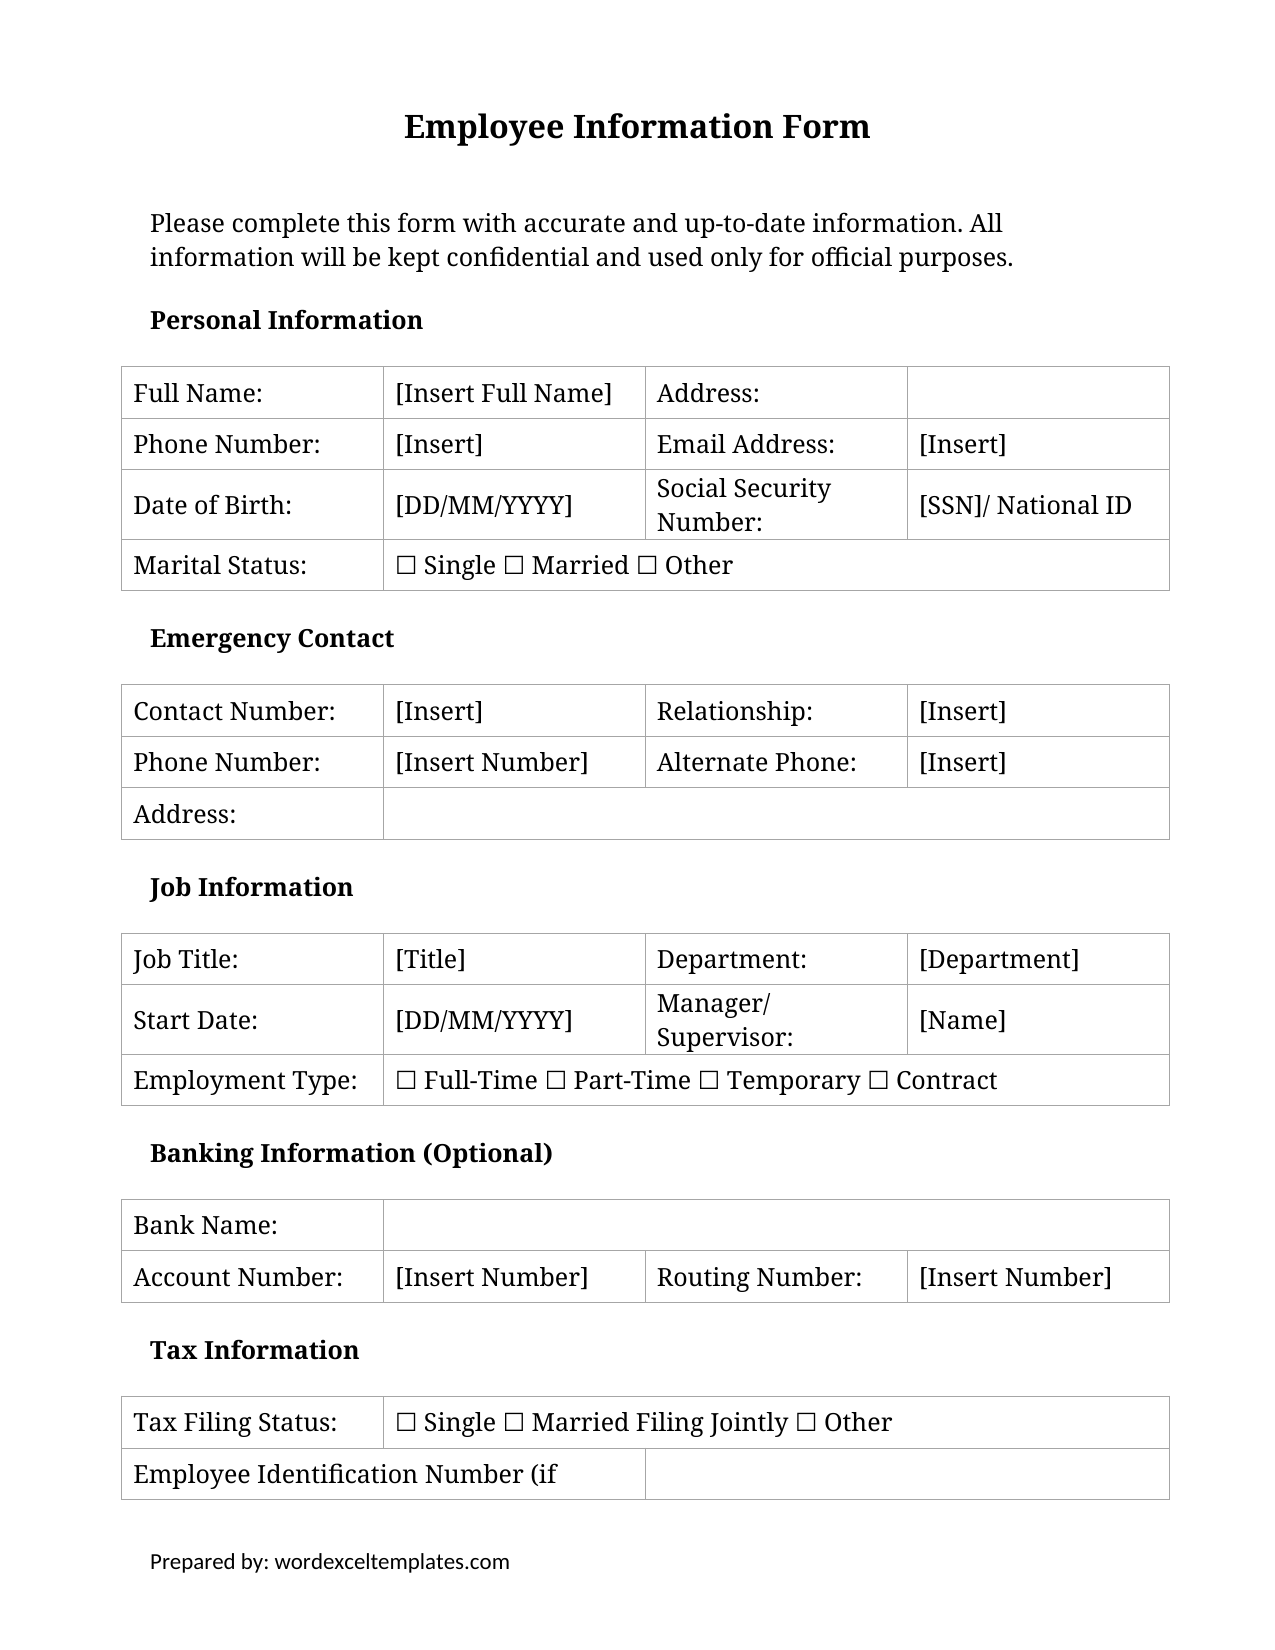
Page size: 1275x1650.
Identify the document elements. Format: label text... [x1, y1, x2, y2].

table_cell [Insert] [384, 419, 645, 469]
table_cell [DD/MM/YYYY] [384, 470, 645, 538]
table_cell Start Date: [122, 985, 383, 1053]
table_cell ☐ Full-Time ☐ Part-Time ☐ Temporary ☐ Contract [384, 1055, 1169, 1105]
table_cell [122, 1449, 645, 1499]
table_cell [SSN]/ National ID [908, 470, 1169, 538]
table_header Relationship: [646, 685, 907, 736]
table_cell Address: [122, 788, 383, 839]
table_cell [DD/MM/YYYY] [384, 985, 645, 1053]
table_header Full Name: [122, 367, 383, 418]
table_cell Routing Number: [646, 1251, 907, 1302]
table_header [Department] [908, 934, 1169, 984]
table_header Bank Name: [122, 1200, 383, 1250]
table_cell Employment Type: [122, 1055, 383, 1105]
table_cell Phone Number: [122, 737, 383, 787]
table_header [Insert] [908, 685, 1169, 736]
table_cell Account Number: [122, 1251, 383, 1302]
text Banking Information (Optional) [150, 1135, 1125, 1169]
table_header [384, 1200, 1169, 1250]
table_cell [Insert Number] [908, 1251, 1169, 1302]
table_cell [384, 788, 1169, 839]
table_cell [Insert] [908, 737, 1169, 787]
table_cell ☐ Single ☐ Married ☐ Other [384, 540, 1169, 590]
table_header [Insert] [384, 685, 645, 736]
text Tax Information [150, 1332, 1125, 1366]
table_cell Manager/Supervisor: [646, 985, 907, 1053]
table_cell Email Address: [646, 419, 907, 469]
table_header Department: [646, 934, 907, 984]
table_cell Social Security Number: [646, 470, 907, 538]
table_header [908, 367, 1169, 418]
table_header [Title] [384, 934, 645, 984]
table_cell [Insert Number] [384, 1251, 645, 1302]
text Please complete this form with accurate and up-to-date information. All information will be kept confidential and used only for official purposes. [150, 205, 1125, 273]
table_cell [Name] [908, 985, 1169, 1053]
table_header ☐ Single ☐ Married Filing Jointly ☐ Other [384, 1397, 1169, 1447]
table_cell Date of Birth: [122, 470, 383, 538]
table_header Tax Filing Status: [122, 1397, 383, 1447]
table_cell Alternate Phone: [646, 737, 907, 787]
table_header Contact Number: [122, 685, 383, 736]
table_header Job Title: [122, 934, 383, 984]
table_cell Marital Status: [122, 540, 383, 590]
text Job Information [150, 869, 1125, 903]
text Emergency Contact [150, 621, 1125, 654]
text Personal Information [150, 303, 1125, 337]
table_cell [Insert Number] [384, 737, 645, 787]
table_cell [646, 1449, 1169, 1499]
table_header Address: [646, 367, 907, 418]
table_cell Phone Number: [122, 419, 383, 469]
table_header [Insert Full Name] [384, 367, 645, 418]
table_cell [Insert] [908, 419, 1169, 469]
